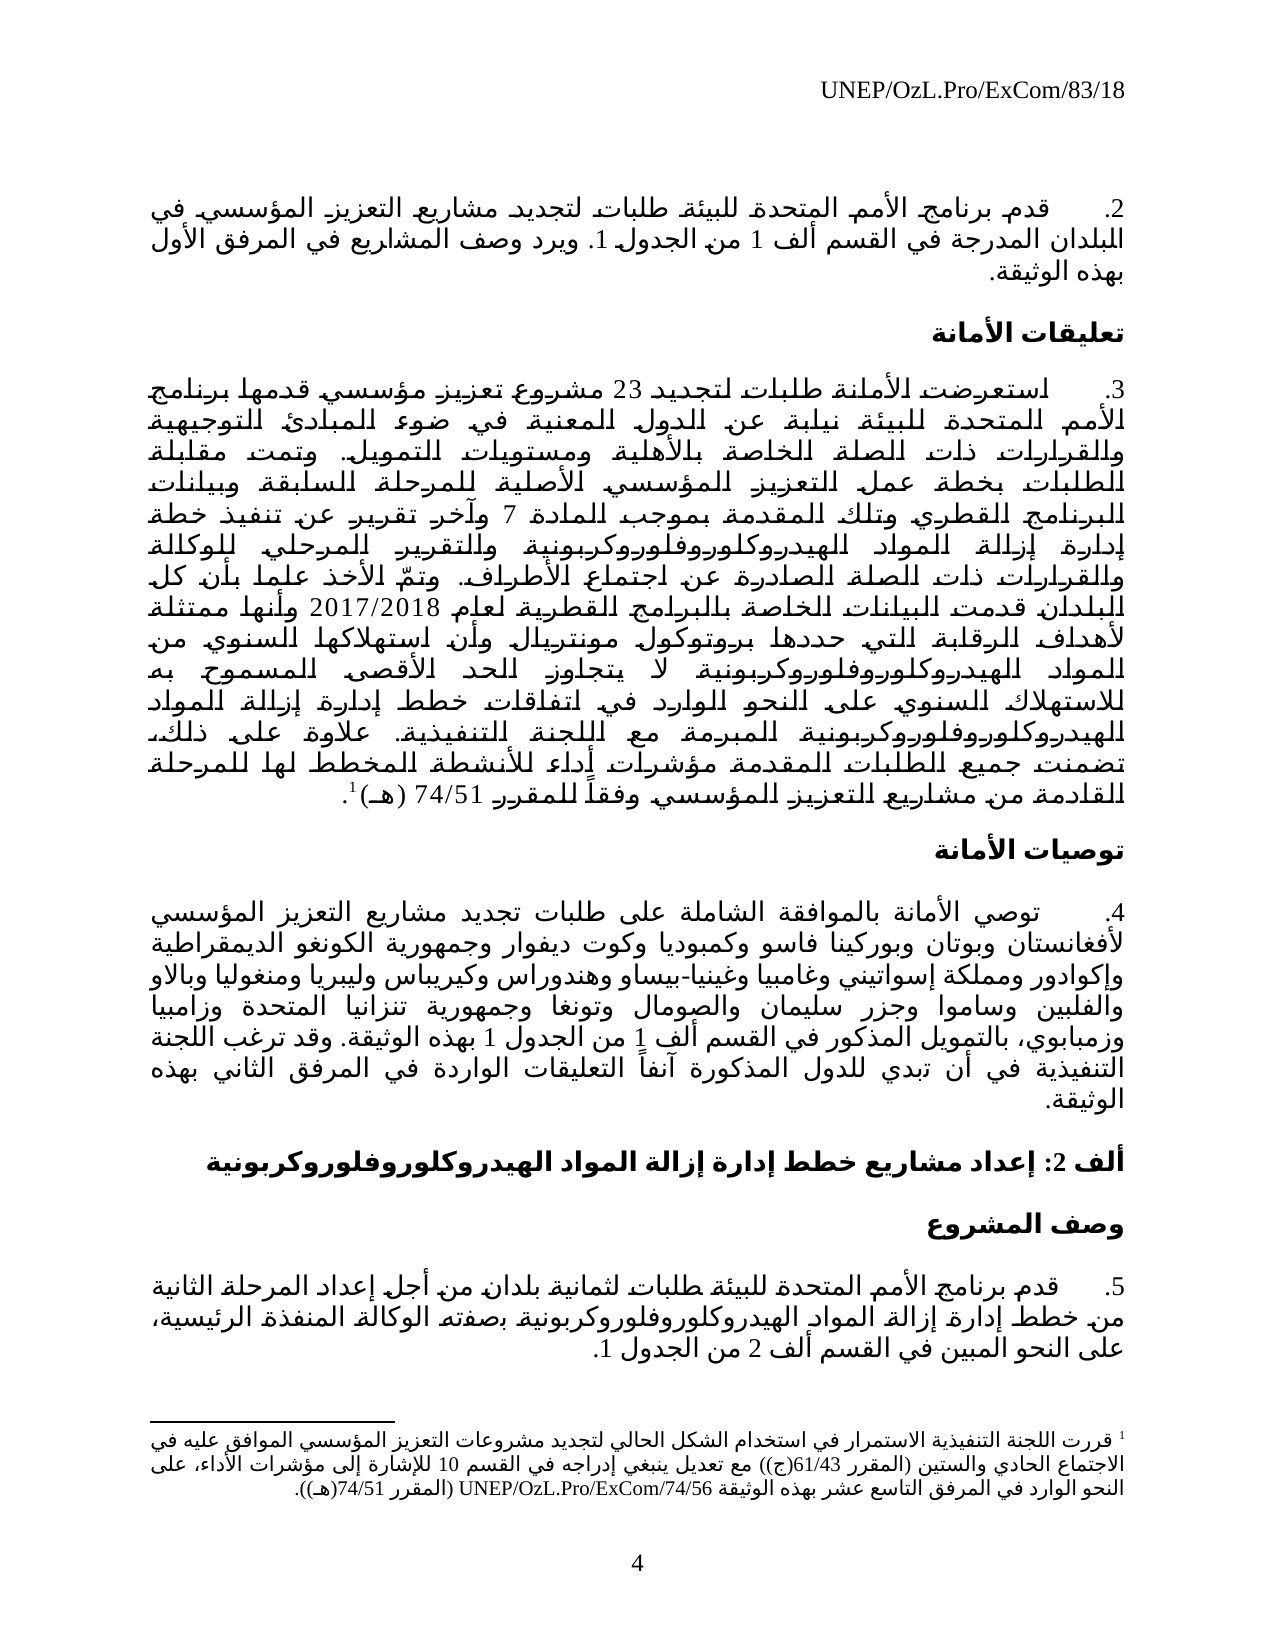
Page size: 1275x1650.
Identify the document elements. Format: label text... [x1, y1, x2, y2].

text 4. توصي الأمانة بالموافقة الشاملة على طلبات تجديد مشاريع التعزيز المؤسسي لأفغانستان وبوتان وبوركينا فاسو وكمبوديا وكوت ديفوار وجمهورية الكونغو الديمقراطية وإكوادور ومملكة إسواتيني وغامبيا وغينيا-بيساو وهندوراس وكيريباس وليبريا ومنغوليا وبالاو والفلبين وساموا وجزر سليمان والصومال وتونغا وجمهورية تنزانيا المتحدة وزامبيا وزمبابوي، بالتمويل المذكور في القسم ألف 1 من الجدول 1 بهذه الوثيقة. وﻗﺪ ﺗﺮﻏﺐ اﻟﻠﺠﻨﺔ اﻟﺘﻨﻔﻴﺬﻳﺔ ﻓﻲ أن ﺗبدي للدول المذكورة آنفاً اﻟﺘﻌﻠﻴﻘﺎت اﻟﻮاردة ﻓﻲ اﻟﻤﺮﻓﻖ اﻟﺜﺎﻧﻲ بهذه اﻟﻮﺛﻴﻘﺔ. [150, 896, 1125, 1114]
subtitle تعليقات الأمانة [150, 317, 1125, 348]
text 5. ﻗﺪم ﺑﺮﻧﺎﻣﺞ اﻷﻣﻢ اﻟﻤﺘﺤﺪة ﻟﻠﺒﻴﺌﺔ ﻄﻠﺒﺎت لثمانية ﺑﻠﺪان ﻣﻦ أﺟﻞ إﻋﺪاد اﻟﻤﺮﺣﻠﺔ اﻟﺜﺎﻧﻴﺔ ﻣﻦ ﺧﻄﻂ إدارة إزاﻟﺔ اﻟﻤﻮاد الهيدروكلوروفلوروكربونية ﺑﺻﻔته الوكالة اﻟﻤﻨﻔﺬة اﻟﺮﺋﻴﺴﻴﺔ، على النحو المبين ﻓﻲ اﻟﻘﺴﻢ ألف 2 من الجدول 1. [150, 1270, 1125, 1364]
text توصيات الأمانة [150, 834, 1125, 865]
list 2. ﻗﺪم ﺑﺮﻧﺎﻣﺞ اﻷﻣﻢ اﻟﻤﺘﺤﺪة ﻟﻠﺒﻴﺌﺔ ﻃﻠﺒﺎت لتجديد مشاريع اﻟﺘﻌﺰﻳﺰ اﻟﻤﺆﺳﺴﻲ في اﻠﺒﻠﺪان اﻟﻤﺪرﺟﺔ ﻓﻲ اﻟﻘﺴﻢ ألف 1 ﻣﻦ اﻟﺠﺪول 1. وﻳﺮد وﺻﻒ اﻟﻤﺸاﺮيع ﻓﻲ اﻟﻤﺮﻓﻖ اﻷول ﺑﻬﺬﻩ اﻟﻮﺛﻴﻘﺔ. [150, 192, 1124, 286]
text ألف 2: إعداد مشاريع خطط إدارة إزالة المواد الهيدروكلوروفلوروكربونية [150, 1146, 1125, 1177]
text وصف المشروع [150, 1208, 1125, 1239]
subtitle 3. استعرضت الأمانة طلبات لتجديد 23 مشروع تعزيز مؤسسي قدمها برنامج الأمم المتحدة للبيئة نيابة عن الدول المعنية في ضوء المبادئ التوجيهية والقرارات ذات الصلة الخاصة بالأهلية ومستويات التمويل. وتمت مقابلة الطلبات بخطة عمل التعزيز المؤسسي الأصلية للمرحلة السابقة وبيانات البرنامج القطري وتلك المقدمة بموجب المادة 7 وآخر تقرير عن تنفيذ خطة إدارة إزالة المواد الهيدروكلوروفلوروكربونية والتقرير المرحلي للوكالة والقرارات ذات الصلة الصادرة عن اجتماع الأطراف. وتمّ الأخذ علما بأن كل البلدان قدمت البيانات الخاصة بالبرامج القطرية لعام 2017/2018 وأنها ممتثلة لأهداف الرقابة التي حددها بروتوكول مونتريال وأن استهلاكها السنوي من المواد الهيدروكلوروفلوروكربونية لا يتجاوز الحد الأقصى المسموح به للاستهلاك السنوي على النحو الوارد في اتفاقات خطط إدارة إزالة المواد الهيدروكلوروفلوروكربونية المبرمة مع اللجنة التنفيذية. علاوة على ذلك، تضمنت جميع الطلبات المقدمة مؤشرات أداء للأنشطة المخطط لها للمرحلة القادمة من مشاريع التعزيز المؤسسي وفقاً للمقرر 74/51 (هـ). [150, 373, 1125, 809]
